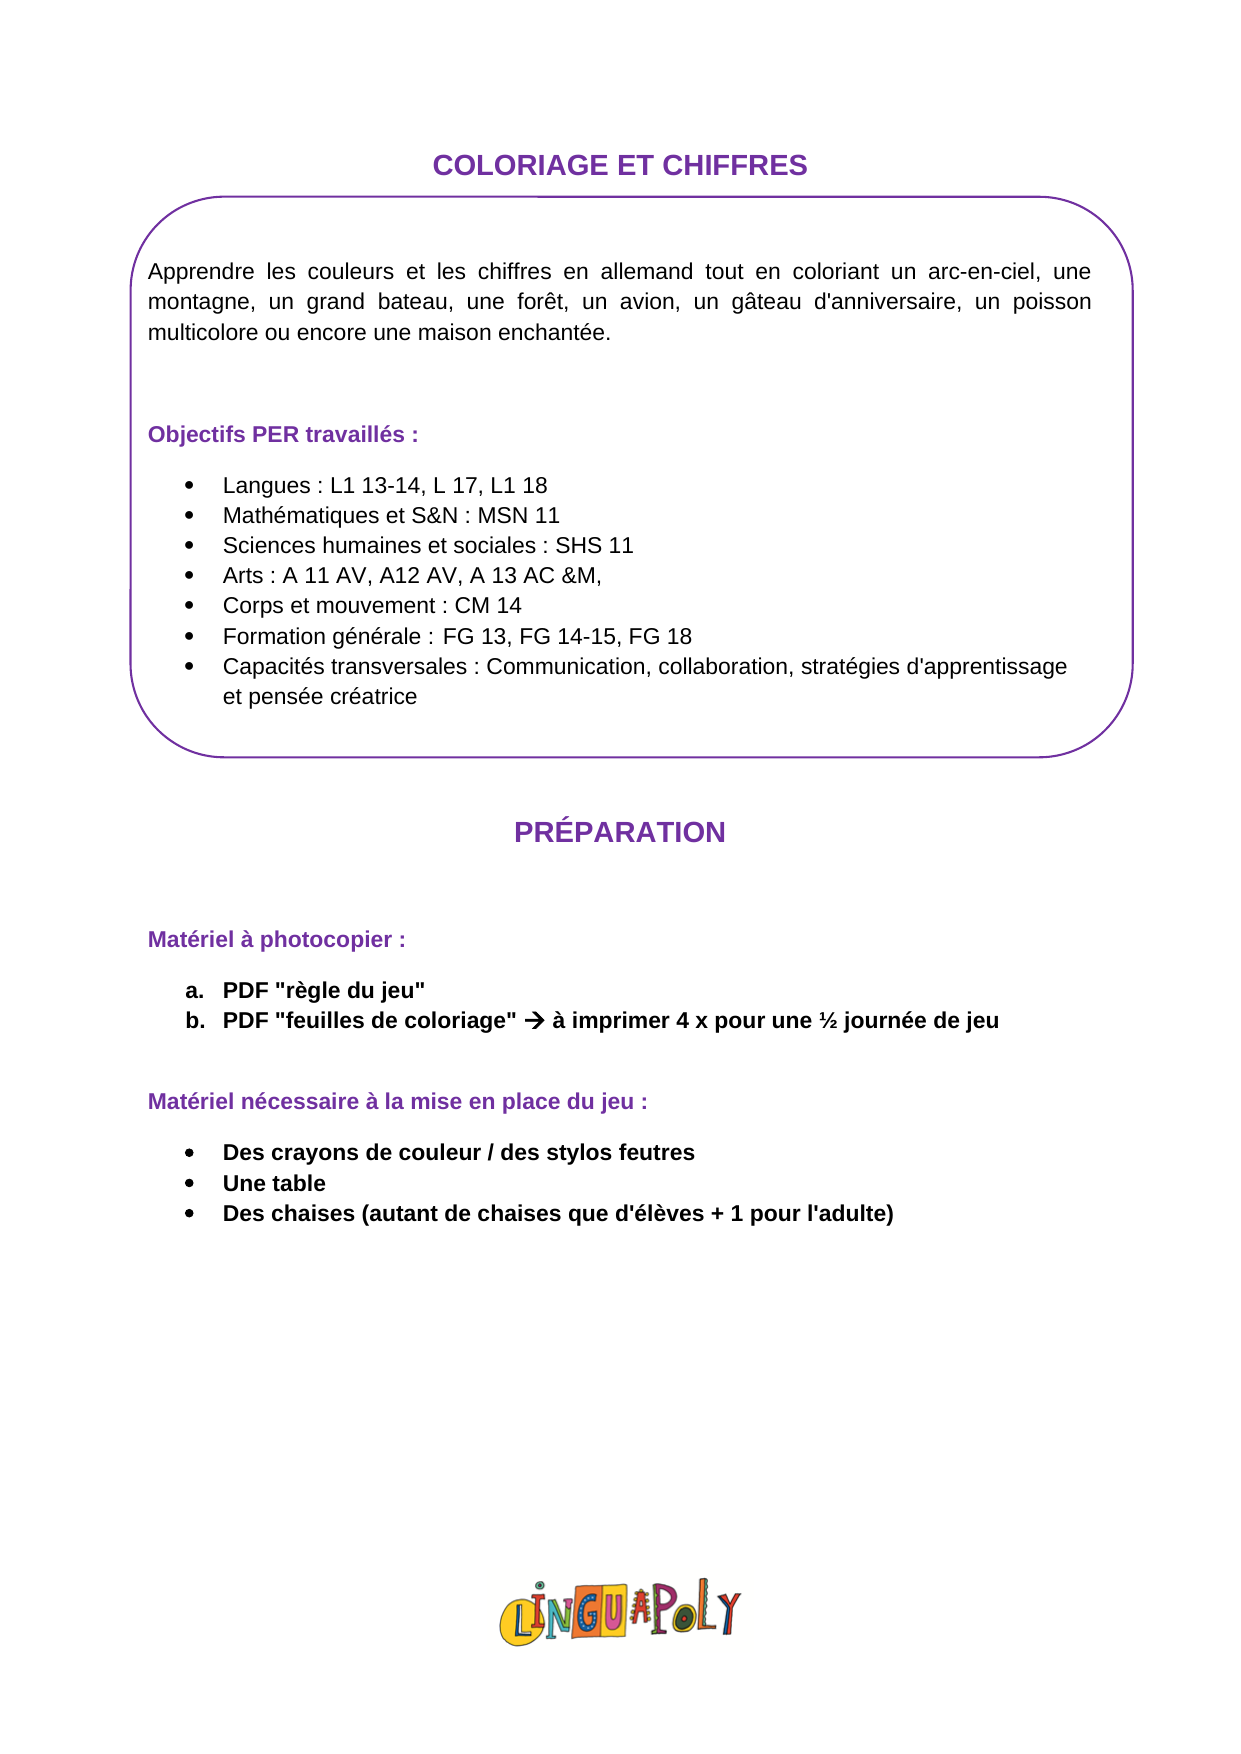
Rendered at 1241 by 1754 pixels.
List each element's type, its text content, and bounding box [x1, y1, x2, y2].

list PDF "règle du jeu" [185, 977, 1093, 1003]
list Des crayons de couleur / des stylos feutres [185, 1139, 1093, 1166]
list Une table [185, 1169, 1093, 1196]
text PRÉPARATION [148, 815, 1093, 849]
text Apprendre les couleurs et les chiffres en allemand tout en coloriant un arc-en-ciel, une montagne, un grand bateau, une forêt, un avion, un gâteau d'anniversaire, un poisson multicolore ou encore une maison enchantée. [148, 258, 1093, 345]
list Sciences humaines et sociales : SHS 11 [185, 532, 1093, 558]
list Mathématiques et S&N : MSN 11 [185, 502, 1093, 528]
list Langues : L1 13-14, L 17, L1 18 [185, 472, 1093, 498]
list PDF "feuilles de coloriage" à imprimer 4 x pour une ½ journée de jeu [185, 1007, 1093, 1033]
list Des chaises (autant de chaises que d'élèves + 1 pour l'adulte) [185, 1200, 1093, 1226]
picture [486, 1568, 754, 1653]
list Capacités transversales : Communication, collaboration, stratégies d'apprentissage et pensée créatrice [185, 653, 1093, 709]
text COLORIAGE ET CHIFFRES [148, 148, 1093, 181]
text Matériel nécessaire à la mise en place du jeu : [148, 1088, 1093, 1114]
list Corps et mouvement : CM 14 [185, 592, 1093, 619]
list Arts : A 11 AV, A12 AV, A 13 AC &M, [185, 562, 1093, 588]
text Objectifs PER travaillés : [148, 421, 1093, 447]
text Matériel à photocopier : [148, 926, 1093, 952]
list Formation générale : FG 13, FG 14-15, FG 18 [185, 623, 1093, 649]
